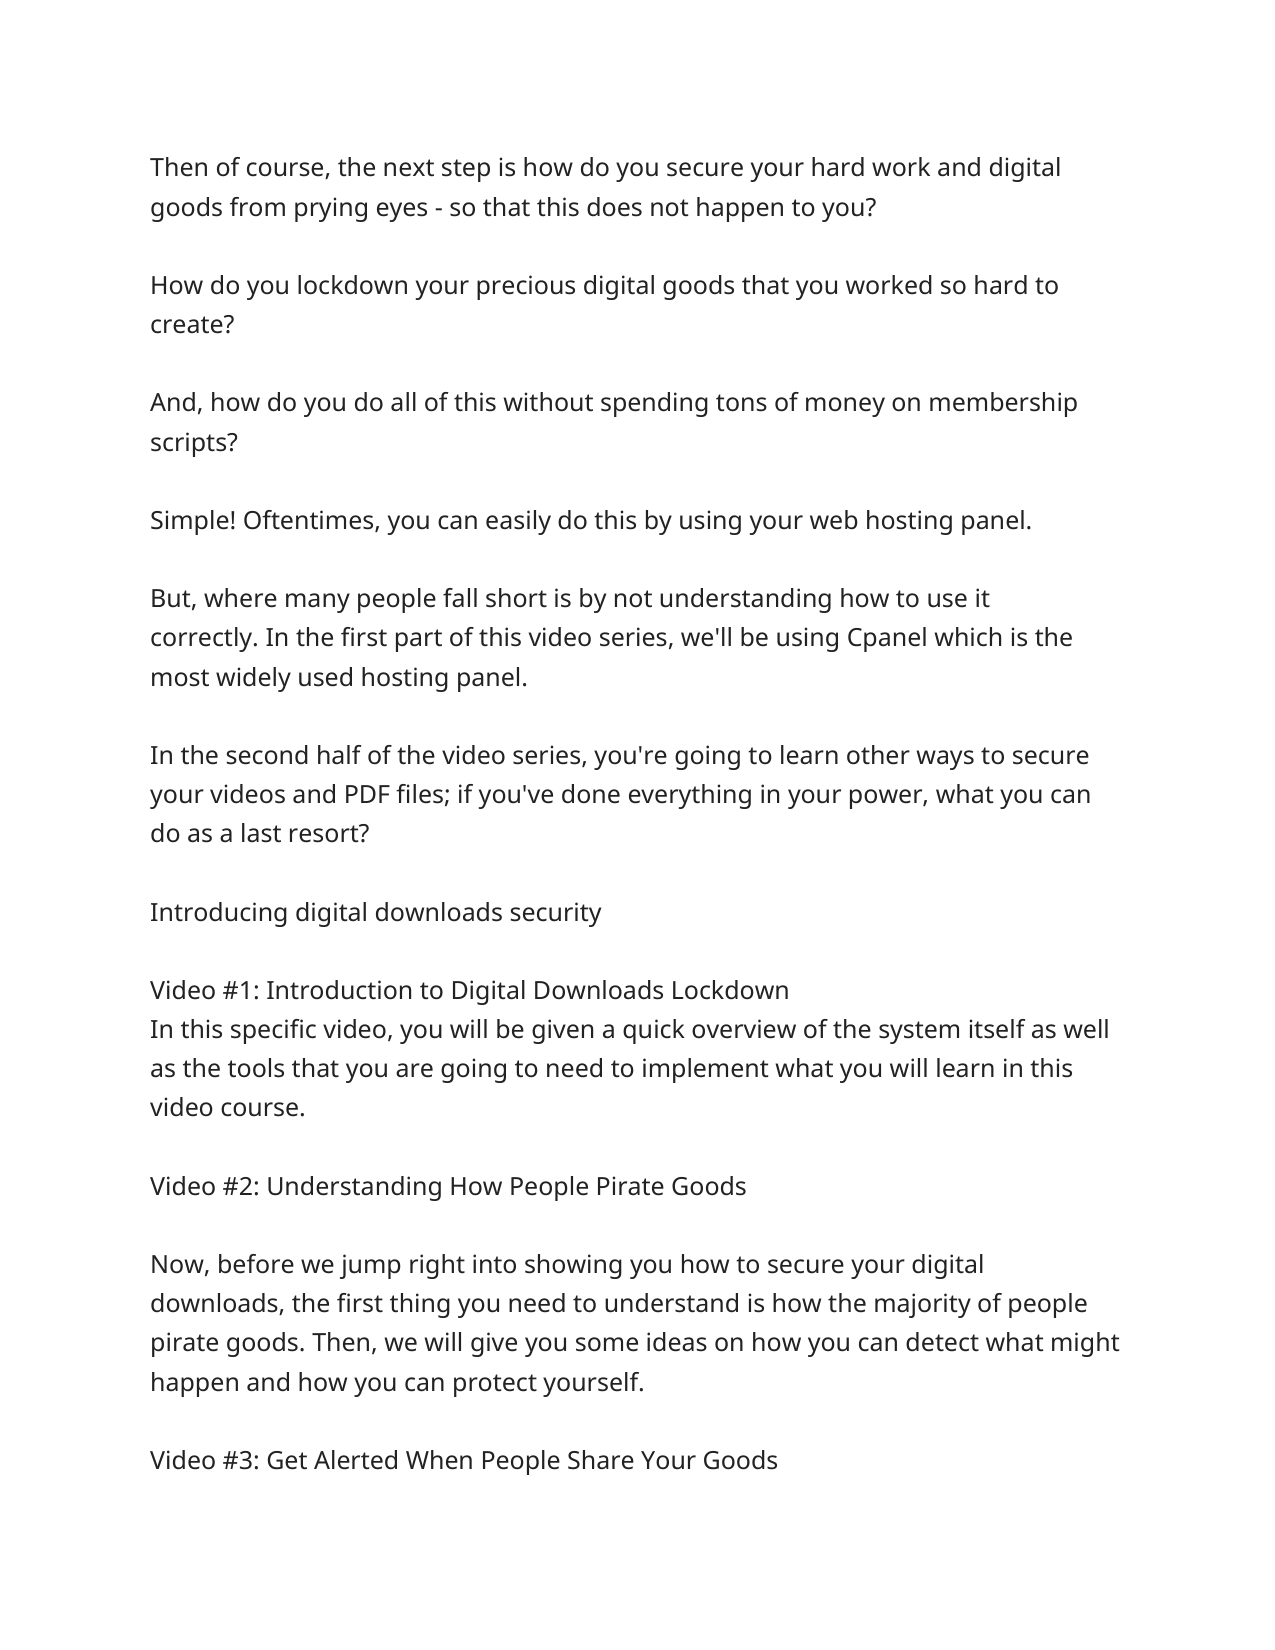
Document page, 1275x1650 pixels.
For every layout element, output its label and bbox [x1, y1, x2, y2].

text [150, 150, 1125, 1477]
